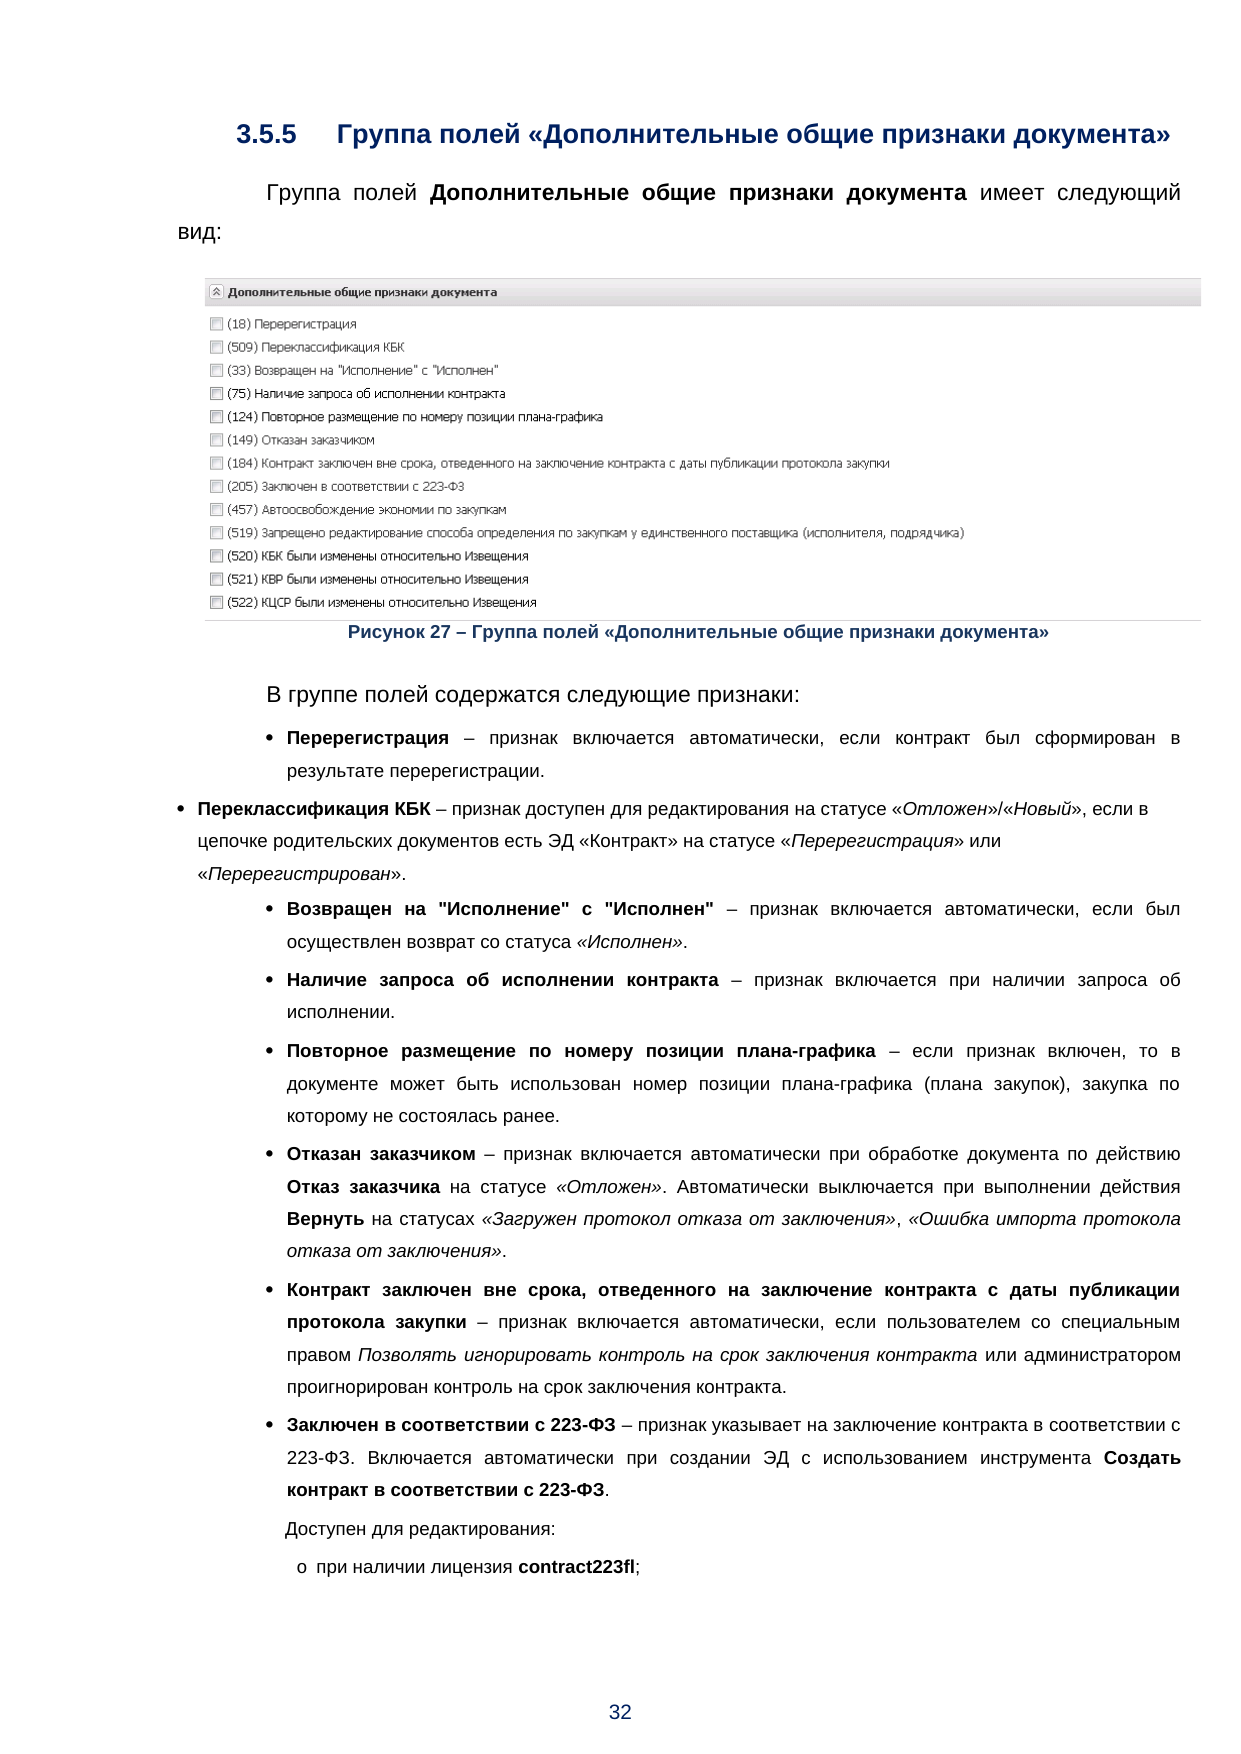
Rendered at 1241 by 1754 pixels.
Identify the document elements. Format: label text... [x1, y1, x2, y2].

list Перерегистрация – признак включается автоматически, если контракт был сформирован в результате перерегистрации. [266, 727, 1181, 781]
text Доступен для редактирования: [283, 1517, 1181, 1539]
list Переклассификация КБК – признак доступен для редактирования на статусе «Отложен»/«Новый», если в цепочке родительских документов есть ЭД «Контракт» на статусе «Перерегистрация» или «Перерегистрирован». [177, 798, 1181, 884]
list Контракт заключен вне срока, отведенного на заключение контракта с даты публикации протокола закупки – признак включается автоматически, если пользователем со специальным правом Позволять игнорировать контроль на срок заключения контракта или администратором проигнорирован контроль на срок заключения контракта. [266, 1279, 1181, 1397]
list Возвращен на "Исполнение" с "Исполнен" – признак включается автоматически, если был осуществлен возврат со статуса «Исполнен». [266, 898, 1181, 952]
subtitle Группа полей «Дополнительные общие признаки документа» [236, 118, 1181, 149]
list при наличии лицензия contract223fl; [296, 1556, 1181, 1579]
text Группа полей Дополнительные общие признаки документа имеет следующий вид: [177, 178, 1181, 244]
list Отказан заказчиком – признак включается автоматически при обработке документа по действию Отказ заказчика на статусе «Отложен». Автоматически выключается при выполнении действия Вернуть на статусах «Загружен протокол отказа от заключения», «Ошибка импорта протокола отказа от заключения». [266, 1143, 1181, 1262]
text В группе полей содержатся следующие признаки: [177, 681, 1181, 708]
list Заключен в соответствии с 223-ФЗ – признак указывает на заключение контракта в соответствии с 223-ФЗ. Включается автоматически при создании ЭД с использованием инструмента Создать контракт в соответствии с 223-ФЗ. [266, 1414, 1181, 1500]
list Повторное размещение по номеру позиции плана-графика – если признак включен, то в документе может быть использован номер позиции плана-графика (плана закупок), закупка по которому не состоялась ранее. [266, 1040, 1181, 1126]
picture [204, 278, 1202, 621]
list Наличие запроса об исполнении контракта – признак включается при наличии запроса об исполнении. [266, 969, 1181, 1023]
